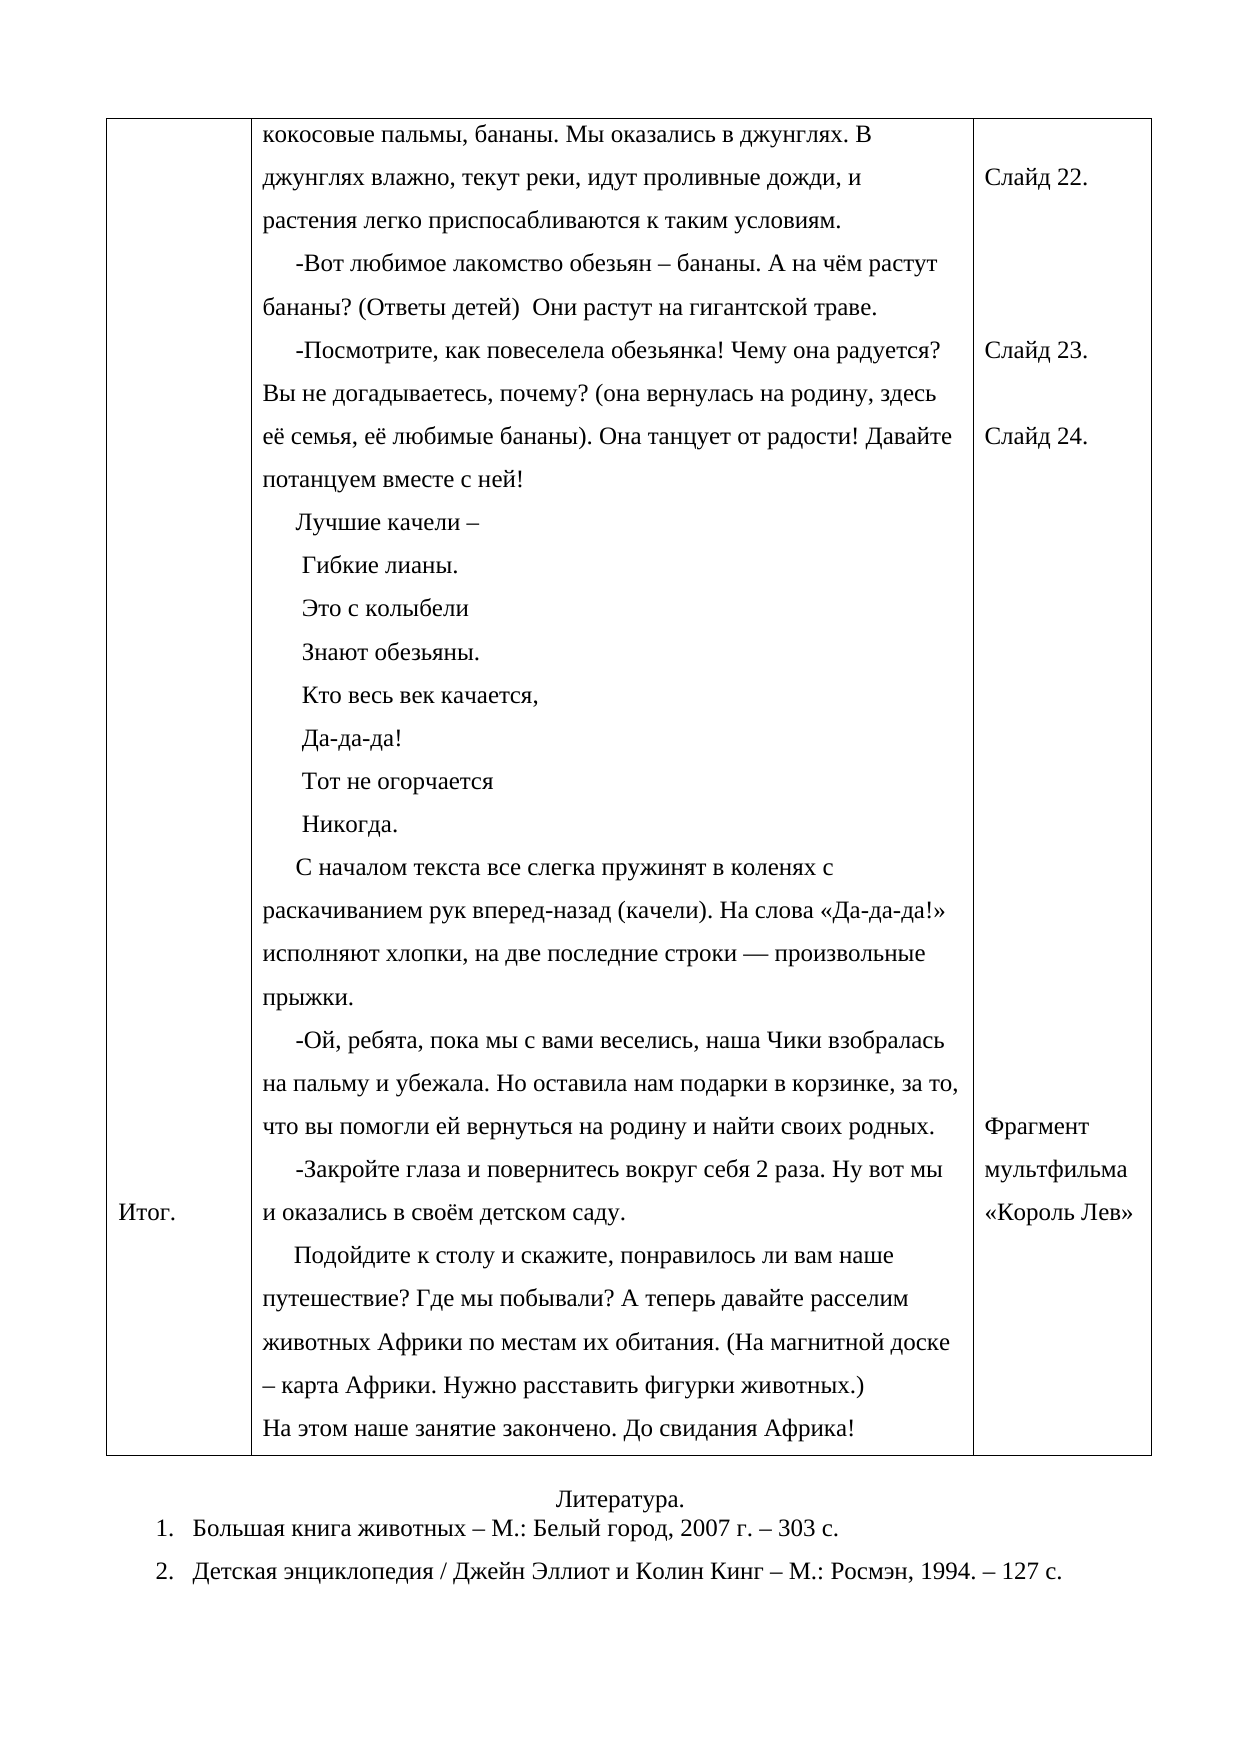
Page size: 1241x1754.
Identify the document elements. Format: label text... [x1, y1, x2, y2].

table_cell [107, 119, 251, 1455]
list Детская энциклопедия / Джейн Эллиот и Колин Кинг – М.: Росмэн, 1994. – 127 с. [155, 1556, 1122, 1585]
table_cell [252, 119, 973, 1455]
text Литература. [118, 1484, 1122, 1513]
list Большая книга животных – М.: Белый город, 2007 г. – 303 с. [155, 1513, 1122, 1542]
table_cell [974, 119, 1151, 1455]
